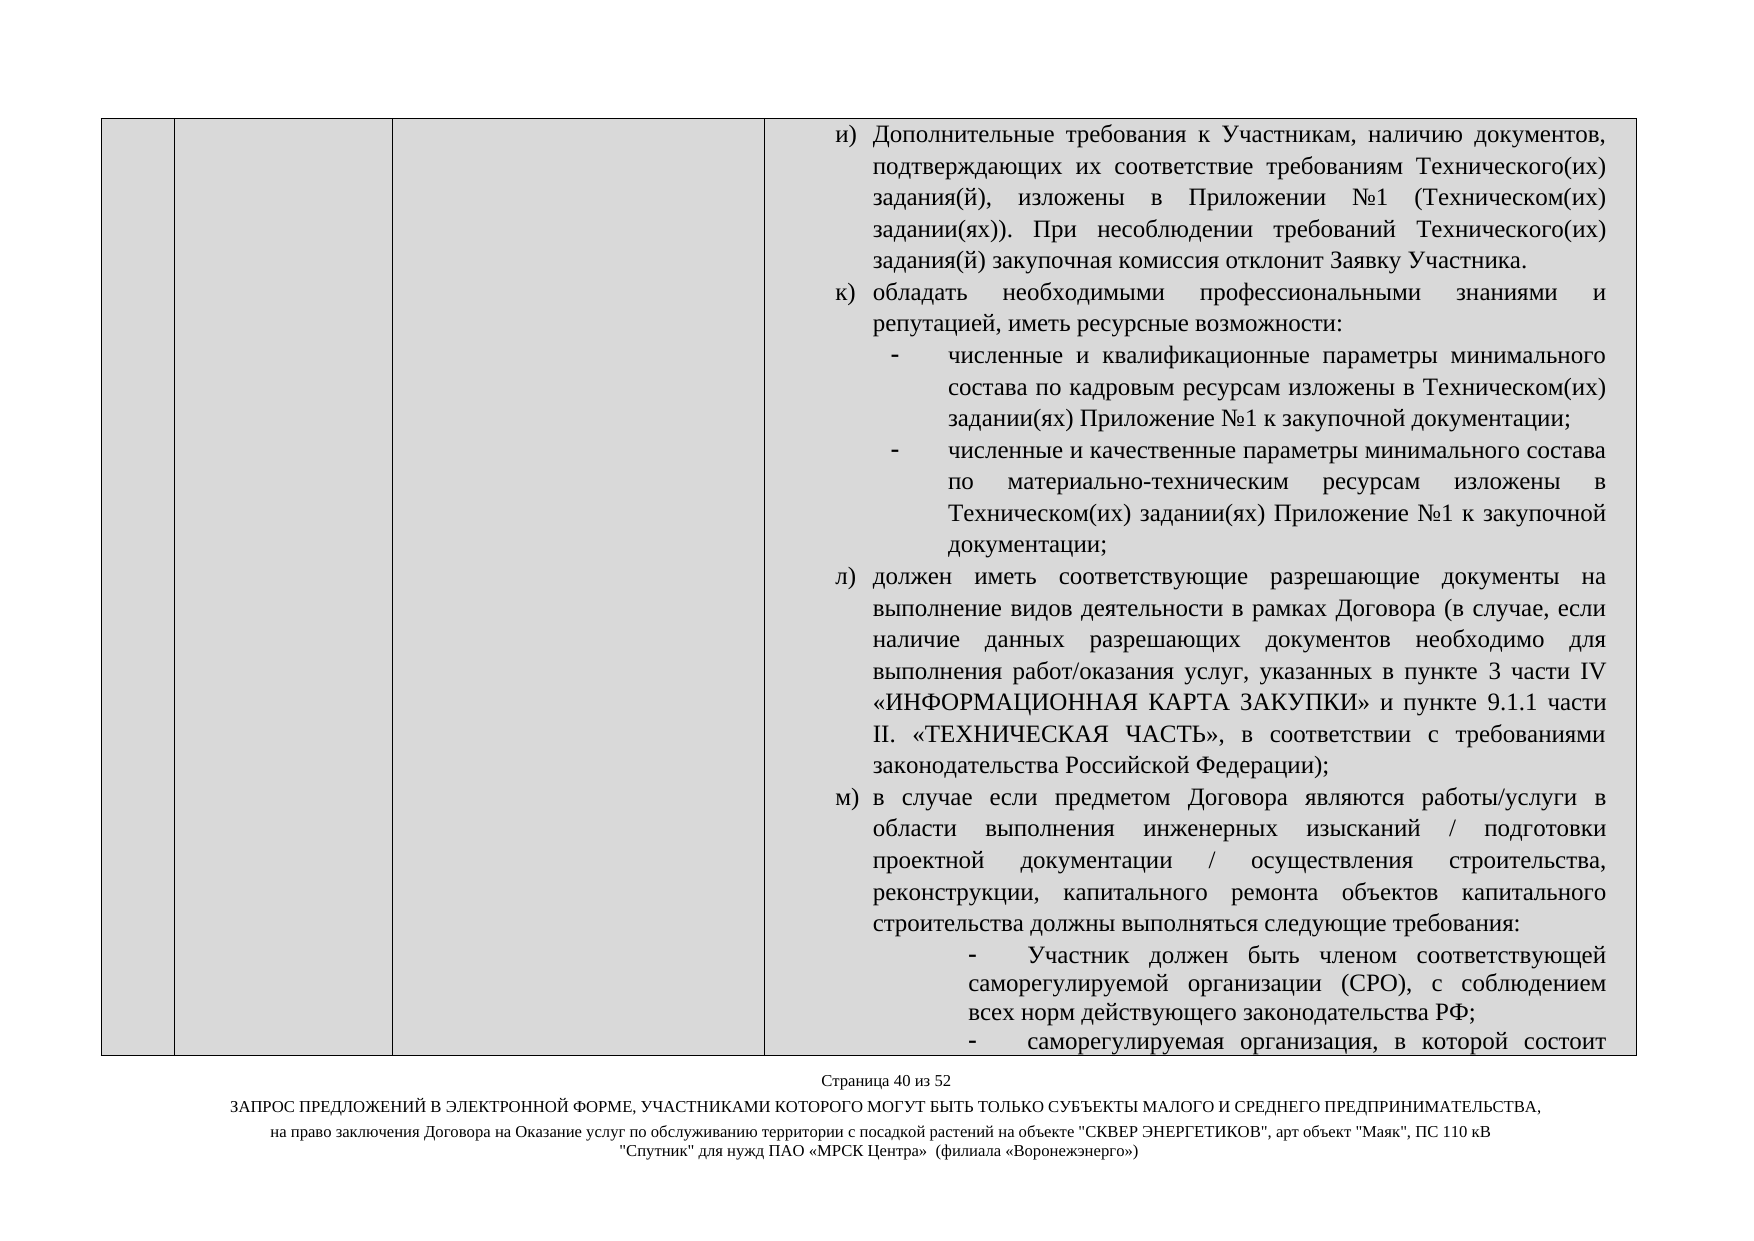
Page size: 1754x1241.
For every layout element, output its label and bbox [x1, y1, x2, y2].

table_cell [102, 119, 174, 1055]
table_cell [175, 119, 392, 1055]
table_cell [393, 119, 764, 1055]
table_cell [765, 119, 1636, 1055]
